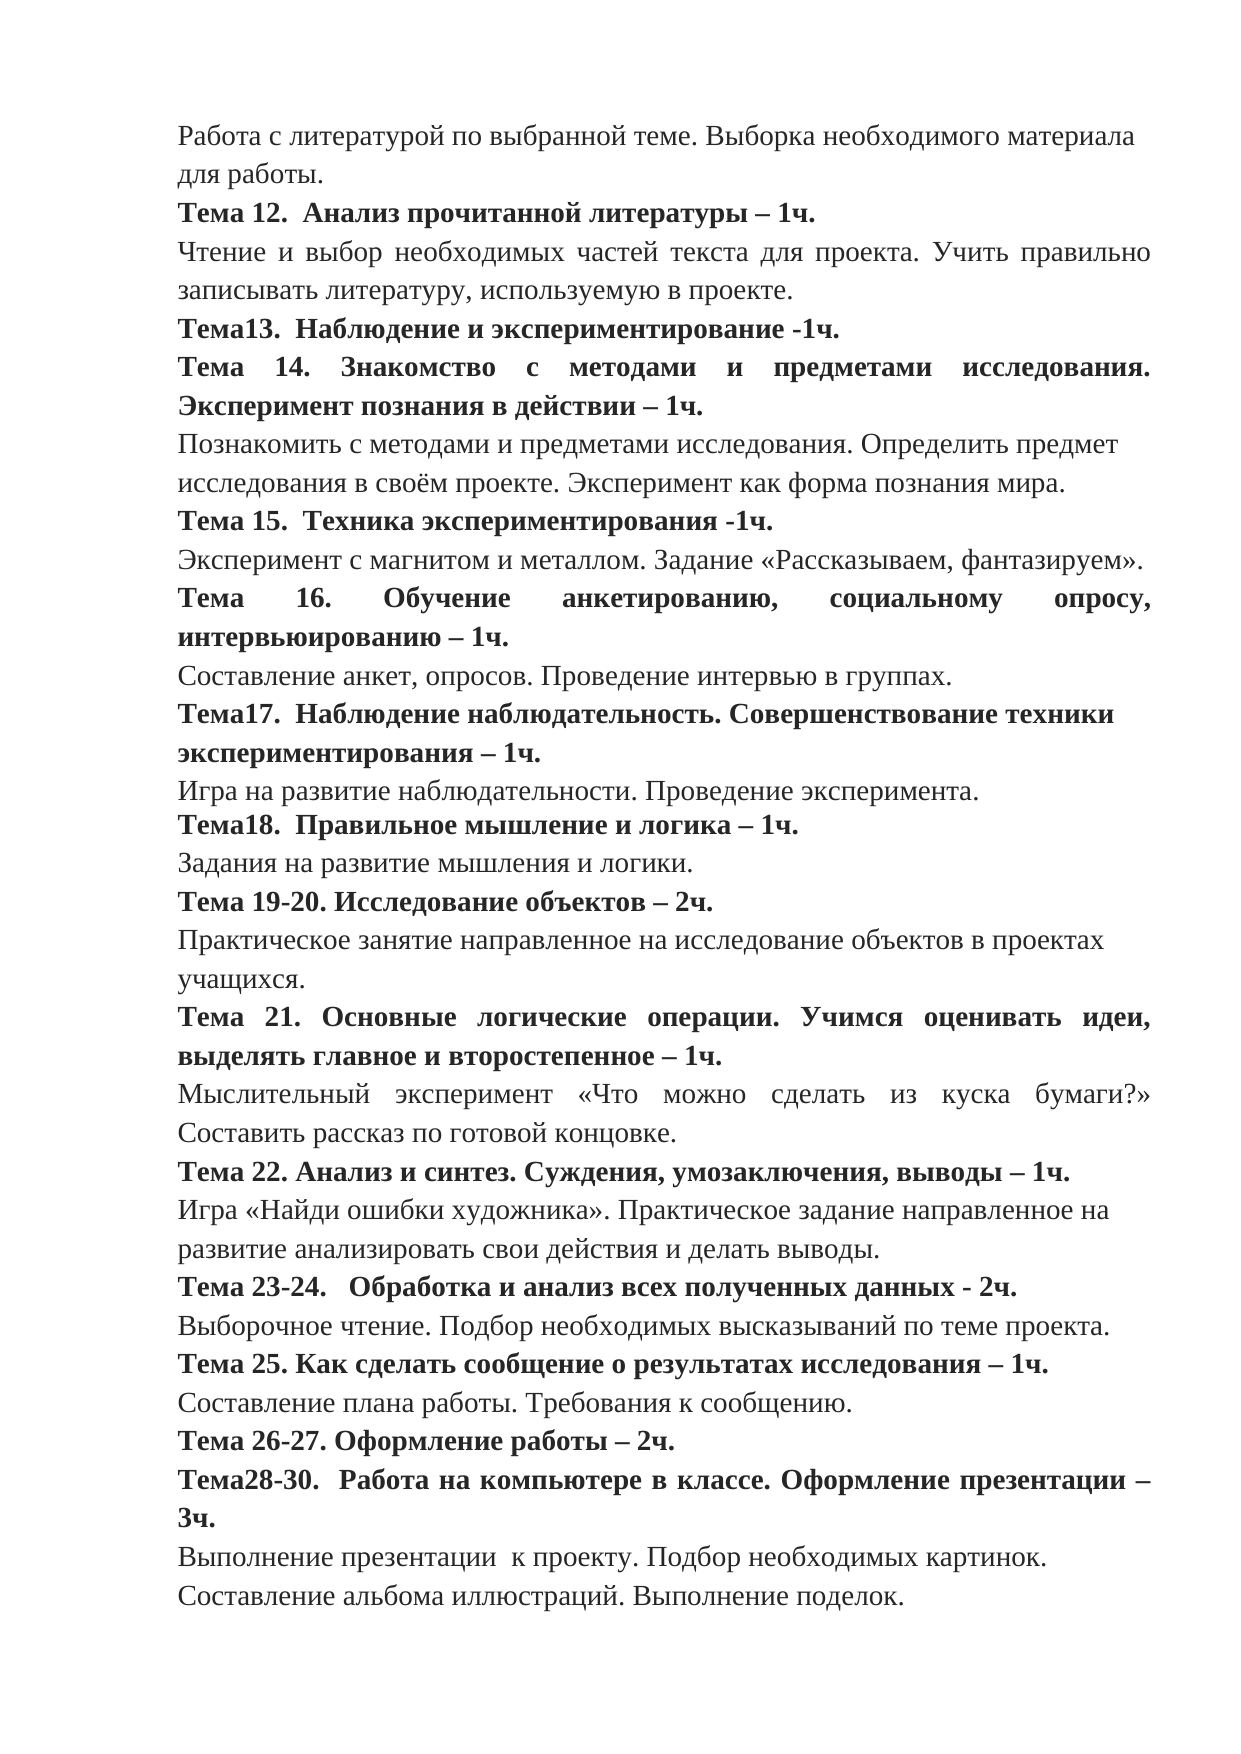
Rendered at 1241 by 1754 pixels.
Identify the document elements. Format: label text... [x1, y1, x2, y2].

text Задания на развитие мышления и логики. [177, 845, 1152, 879]
text Тема 12. Анализ прочитанной литературы – 1ч. [177, 195, 1152, 229]
text Тема 19-20. Исследование объектов – 2ч. [177, 884, 1152, 917]
list Игра «Найди ошибки художника». Практическое задание направленное на развитие анализировать свои действия и делать выводы. [177, 1192, 1152, 1264]
text Чтение и выбор необходимых частей текста для проекта. Учить правильно записывать литературу, используемую в проекте. [177, 234, 1152, 306]
text Эксперимент с магнитом и металлом. Задание «Рассказываем, фантазируем». [177, 542, 1152, 576]
text Тема13. Наблюдение и экспериментирование -1ч. [177, 311, 1152, 344]
text Мыслительный эксперимент «Что можно сделать из куска бумаги?» Составить рассказ по готовой концовке. [177, 1077, 1152, 1149]
text Тема 26-27. Оформление работы – 2ч. [177, 1423, 1152, 1457]
list Выборочное чтение. Подбор необходимых высказываний по теме проекта. [177, 1308, 1152, 1341]
text Тема17. Наблюдение наблюдательность. Совершенствование техники экспериментирования – 1ч. [177, 696, 1152, 768]
list Работа с литературой по выбранной теме. Выборка необходимого материала для работы. [177, 118, 1152, 190]
list Игра на развитие наблюдательности. Проведение эксперимента. [177, 773, 1152, 807]
text Тема18. Правильное мышление и логика – 1ч. [177, 807, 1152, 840]
text Тема28-30. Работа на компьютере в классе. Оформление презентации – 3ч. [177, 1462, 1152, 1534]
text Тема 22. Анализ и синтез. Суждения, умозаключения, выводы – 1ч. [177, 1154, 1152, 1187]
text Тема 14. Знакомство с методами и предметами исследования. Эксперимент познания в действии – 1ч. [177, 349, 1152, 421]
text Составление анкет, опросов. Проведение интервью в группах. [177, 658, 1152, 691]
text Составление плана работы. Требования к сообщению. [177, 1385, 1152, 1418]
text Тема 15. Техника экспериментирования -1ч. [177, 503, 1152, 537]
list Практическое занятие направленное на исследование объектов в проектах учащихся. [177, 922, 1152, 994]
text Тема 16. Обучение анкетированию, социальному опросу, интервьюированию – 1ч. [177, 581, 1152, 653]
text Тема 23-24. Обработка и анализ всех полученных данных - 2ч. [177, 1269, 1152, 1303]
text Тема 21. Основные логические операции. Учимся оценивать идеи, выделять главное и второстепенное – 1ч. [177, 999, 1152, 1072]
text Выполнение презентации к проекту. Подбор необходимых картинок. Составление альбома иллюстраций. Выполнение поделок. [177, 1539, 1152, 1611]
text Тема 25. Как сделать сообщение о результатах исследования – 1ч. [177, 1346, 1152, 1380]
list Познакомить с методами и предметами исследования. Определить предмет исследования в своём проекте. Эксперимент как форма познания мира. [177, 426, 1152, 498]
